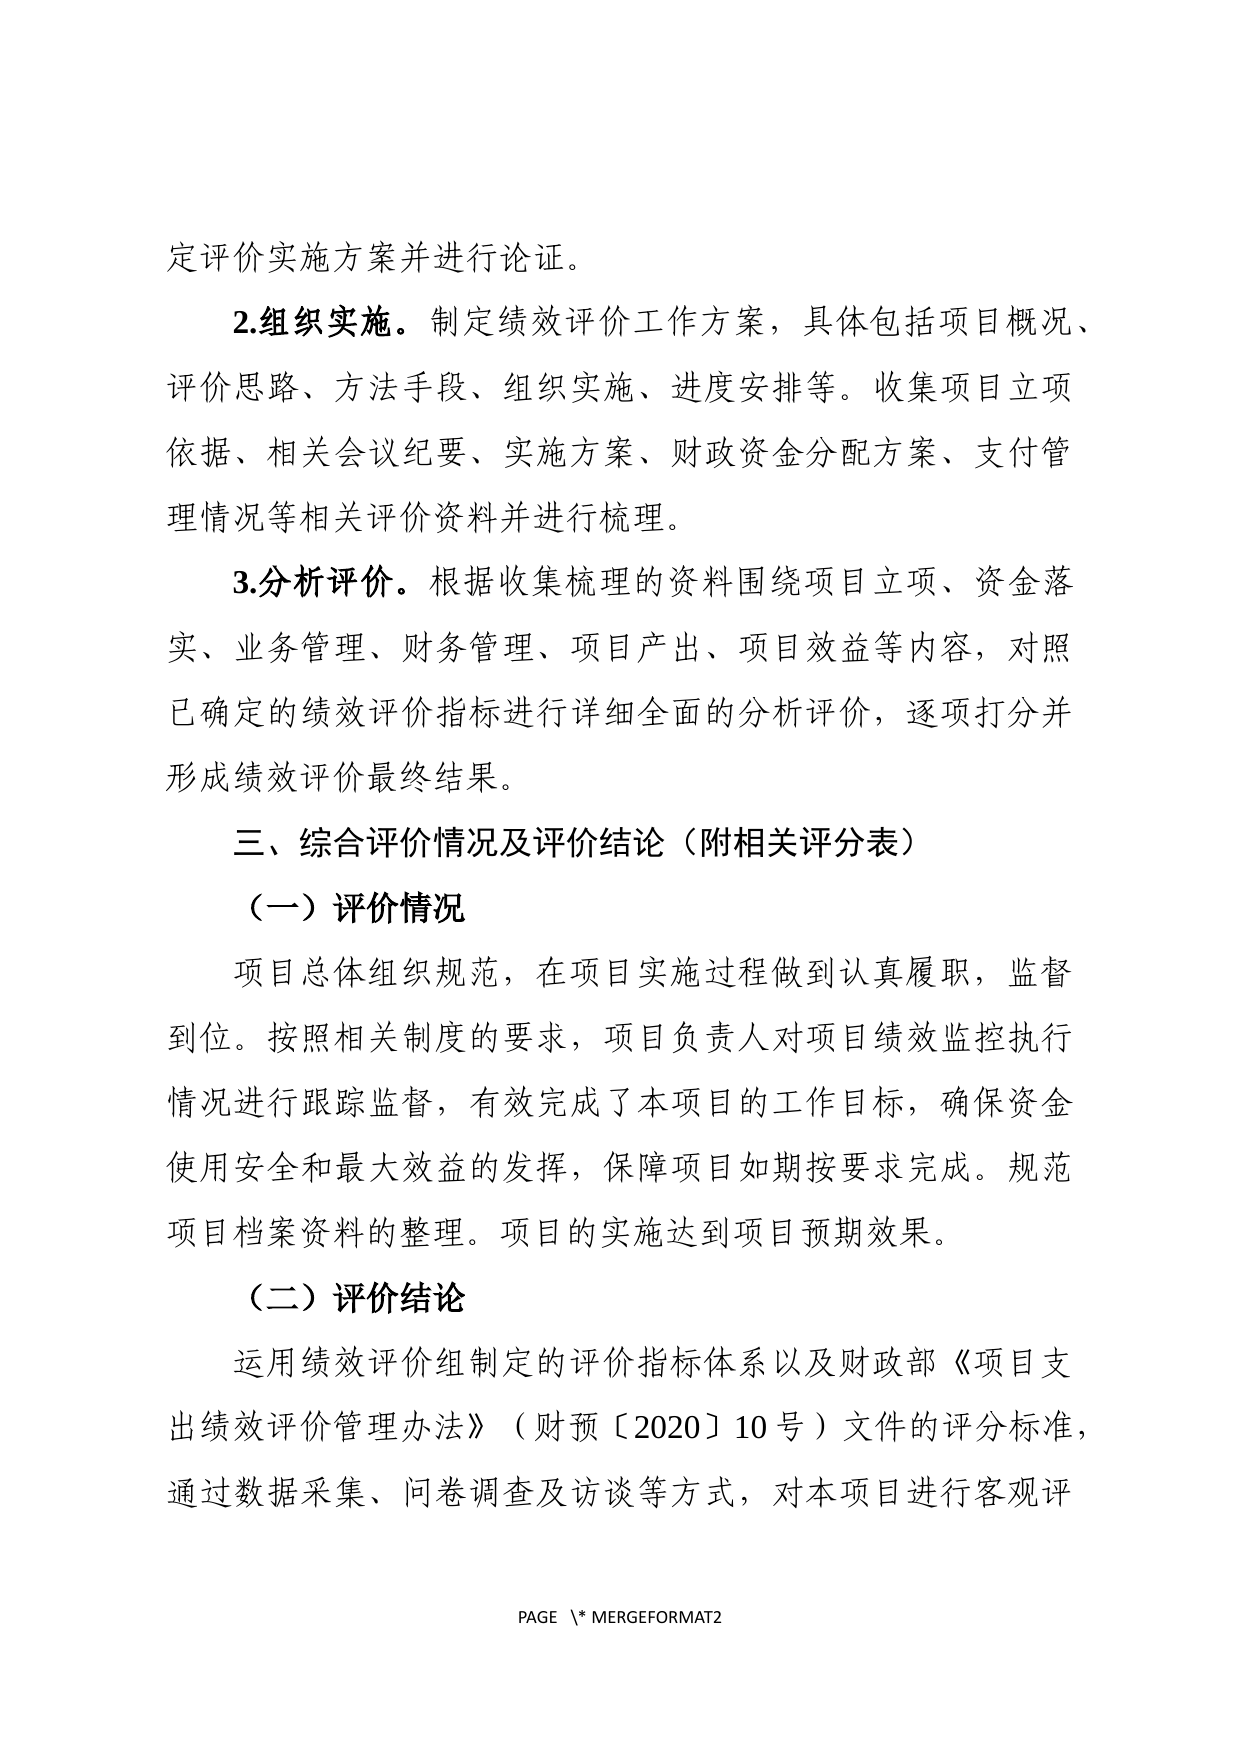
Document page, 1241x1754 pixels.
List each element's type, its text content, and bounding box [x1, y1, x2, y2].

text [165, 1327, 1075, 1522]
text （二）评价结论 [165, 1262, 1075, 1327]
text 2.组织实施。制定绩效评价工作方案，具体包括项目概况、评价思路、方法手段、组织实施、进度安排等。收集项目立项依据、相关会议纪要、实施方案、财政资金分配方案、支付管理情况等相关评价资料并进行梳理。 [165, 287, 1075, 547]
text 项目总体组织规范，在项目实施过程做到认真履职，监督到位。按照相关制度的要求，项目负责人对项目绩效监控执行情况进行跟踪监督，有效完成了本项目的工作目标，确保资金使用安全和最大效益的发挥，保障项目如期按要求完成。规范项目档案资料的整理。项目的实施达到项目预期效果。 [165, 937, 1075, 1262]
text 3.分析评价。根据收集梳理的资料围绕项目立项、资金落实、业务管理、财务管理、项目产出、项目效益等内容，对照已确定的绩效评价指标进行详细全面的分析评价，逐项打分并形成绩效评价最终结果。 [165, 547, 1075, 807]
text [165, 222, 1075, 287]
text （一）评价情况 [165, 872, 1075, 937]
text 三、综合评价情况及评价结论（附相关评分表） [165, 807, 1075, 872]
